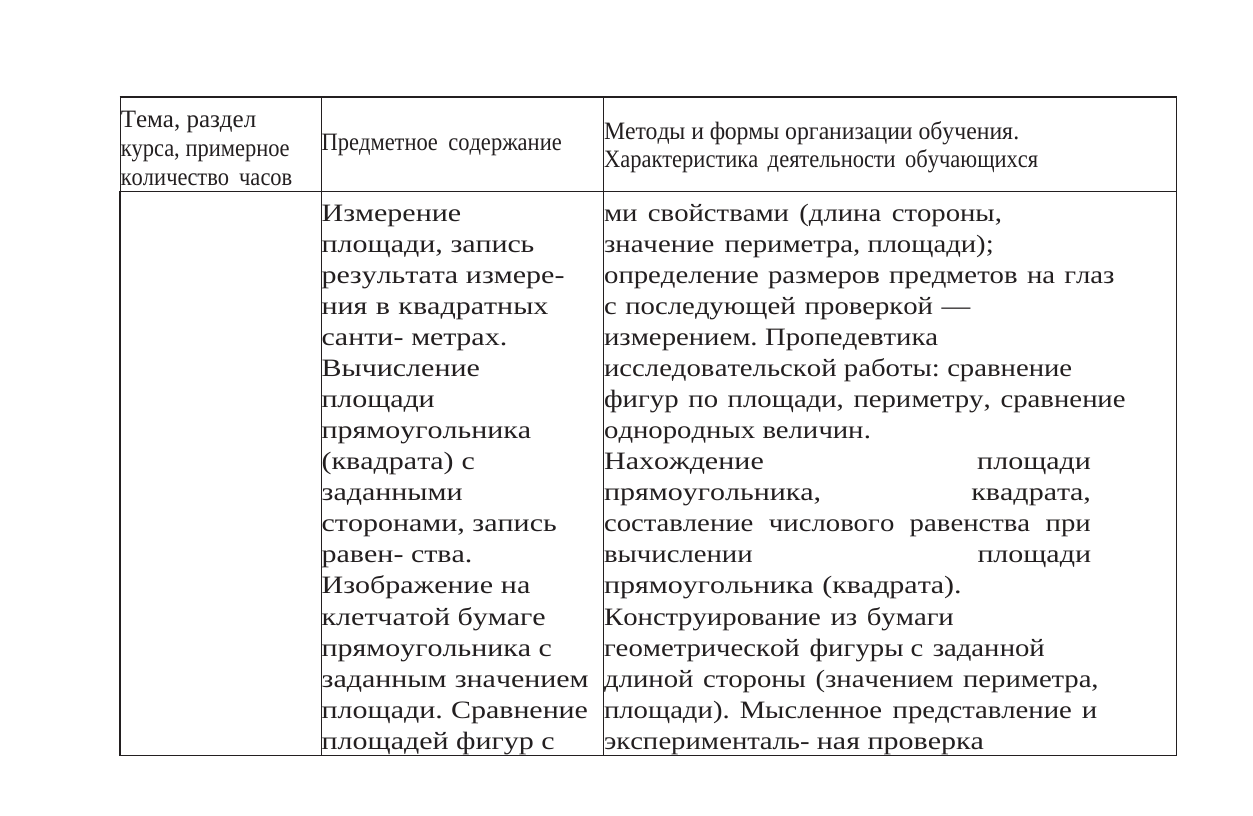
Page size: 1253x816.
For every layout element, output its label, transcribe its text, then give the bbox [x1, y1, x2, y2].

table_cell [121, 192, 321, 754]
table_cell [322, 192, 603, 754]
table_header Предметное содержание [322, 98, 603, 191]
table_header Тема, раздел курса, примерное количество часов [121, 98, 321, 191]
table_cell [604, 192, 1176, 754]
table_header Методы и формы организации обучения. Характеристика деятельности обучающихся [604, 98, 1176, 191]
